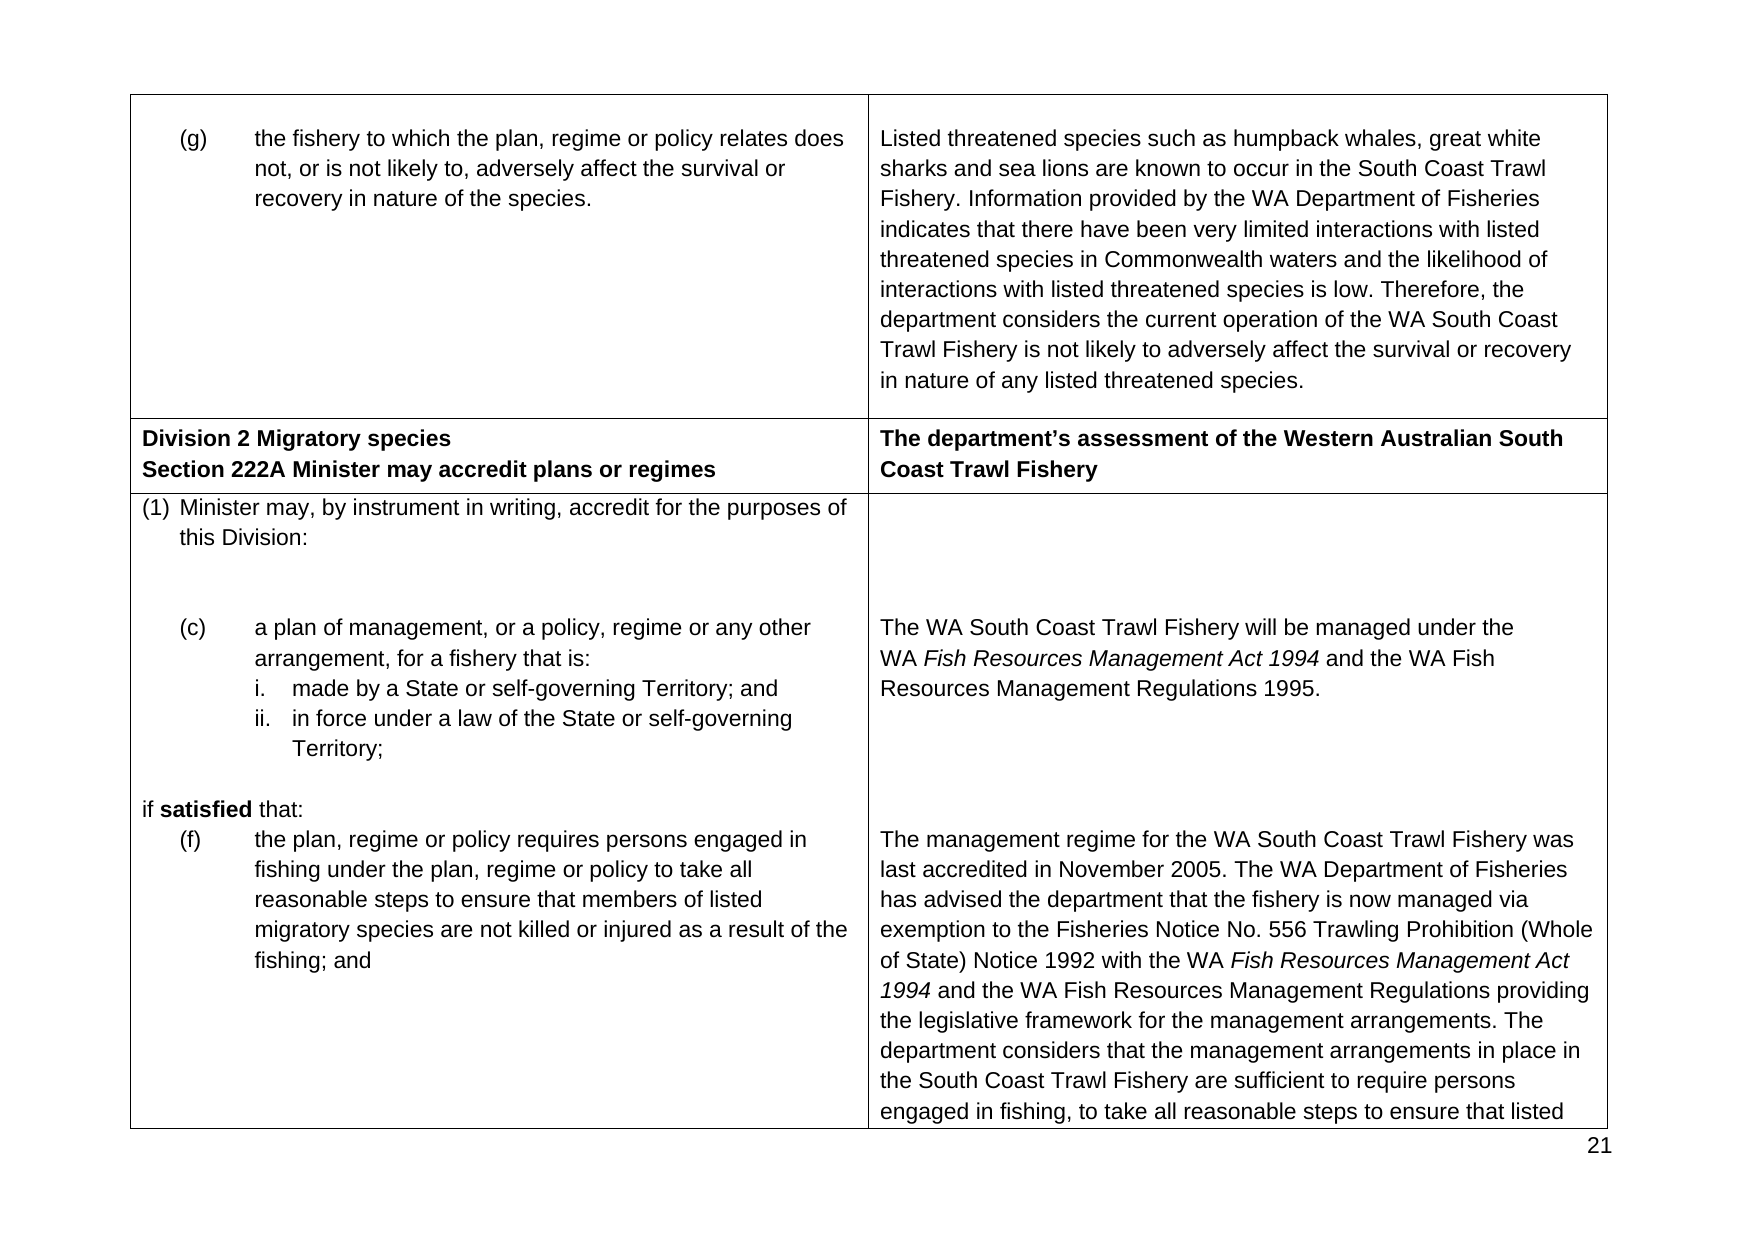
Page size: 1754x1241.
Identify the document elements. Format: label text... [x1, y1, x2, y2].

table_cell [869, 494, 1607, 1128]
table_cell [131, 494, 868, 1128]
table_cell The department’s assessment of the Western Australian South Coast Trawl Fishery [869, 419, 1607, 492]
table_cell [869, 95, 1607, 418]
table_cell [131, 95, 868, 418]
table_cell Division 2 Migratory species Section 222A Minister may accredit plans or regimes [131, 419, 868, 492]
